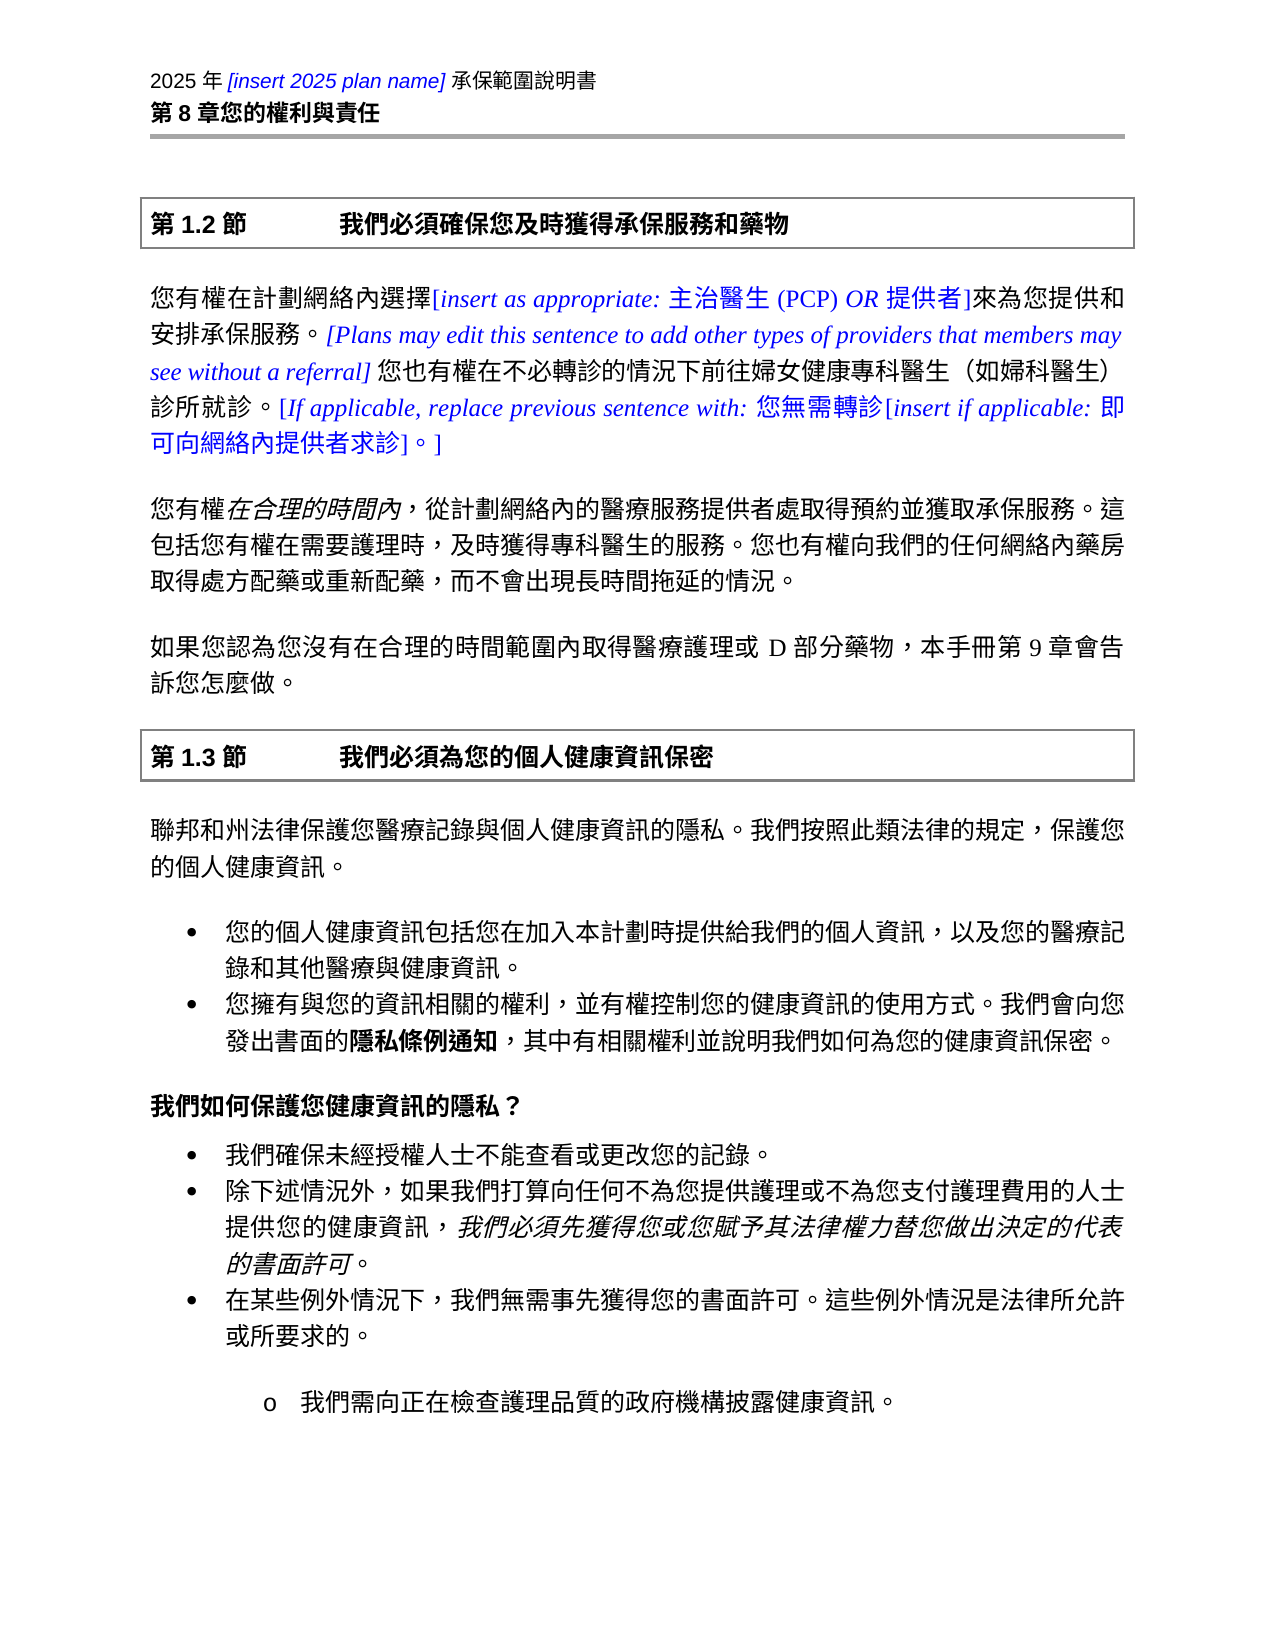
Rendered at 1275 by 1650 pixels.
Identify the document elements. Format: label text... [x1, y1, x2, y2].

list 您的個人健康資訊包括您在加入本計劃時提供給我們的個人資訊，以及您的醫療記錄和其他醫療與健康資訊。 [187, 912, 1125, 985]
subtitle 第 1.3 節 我們必須為您的個人健康資訊保密 [142, 731, 1133, 779]
list 我們需向正在檢查護理品質的政府機構披露健康資訊。 [262, 1403, 1125, 1439]
subtitle 第 1.2 節 我們必須確保您及時獲得承保服務和藥物 [142, 199, 1133, 247]
text 您有權在計劃網絡內選擇[insert as appropriate: 主治醫生 (PCP) OR 提供者]來為您提供和安排承保服務。[Plans may edit this sentence to add other types of providers that members may see without a referral] 您也有權在不必轉診的情況下前往婦女健康專科醫生（如婦科醫生）診所就診。[If applicable, replace previous sentence with: 您無需轉診[insert if applicable: 即可向網絡內提供者求診]。] [150, 279, 1125, 460]
text 如果您認為您沒有在合理的時間範圍內取得醫療護理或 D 部分藥物，本手冊第 9 章會告訴您怎麼做。 [150, 627, 1125, 699]
list 我們確保未經授權人士不能查看或更改您的記錄。 [187, 1148, 1125, 1184]
list 您擁有與您的資訊相關的權利，並有權控制您的健康資訊的使用方式。我們會向您發出書面的隱私條例通知，其中有相關權利並說明我們如何為您的健康資訊保密。 [187, 997, 1125, 1070]
text 您有權在合理的時間內，從計劃網絡內的醫療服務提供者處取得預約並獲取承保服務。這包括您有權在需要護理時，及時獲得專科醫生的服務。您也有權向我們的任何網絡內藥房取得處方配藥或重新配藥，而不會出現長時間拖延的情況。 [150, 489, 1125, 598]
subtitle 我們如何保護您健康資訊的隱私？ [150, 1099, 1125, 1135]
list 在某些例外情況下，我們無需事先獲得您的書面許可。這些例外情況是法律所允許或所要求的。 [187, 1318, 1125, 1390]
text 聯邦和州法律保護您醫療記錄與個人健康資訊的隱私。我們按照此類法律的規定，保護您的個人健康資訊。 [150, 811, 1125, 883]
list 除下述情況外，如果我們打算向任何不為您提供護理或不為您支付護理費用的人士提供您的健康資訊，我們必須先獲得您或您賦予其法律權力替您做出決定的代表的書面許可。 [187, 1197, 1125, 1305]
